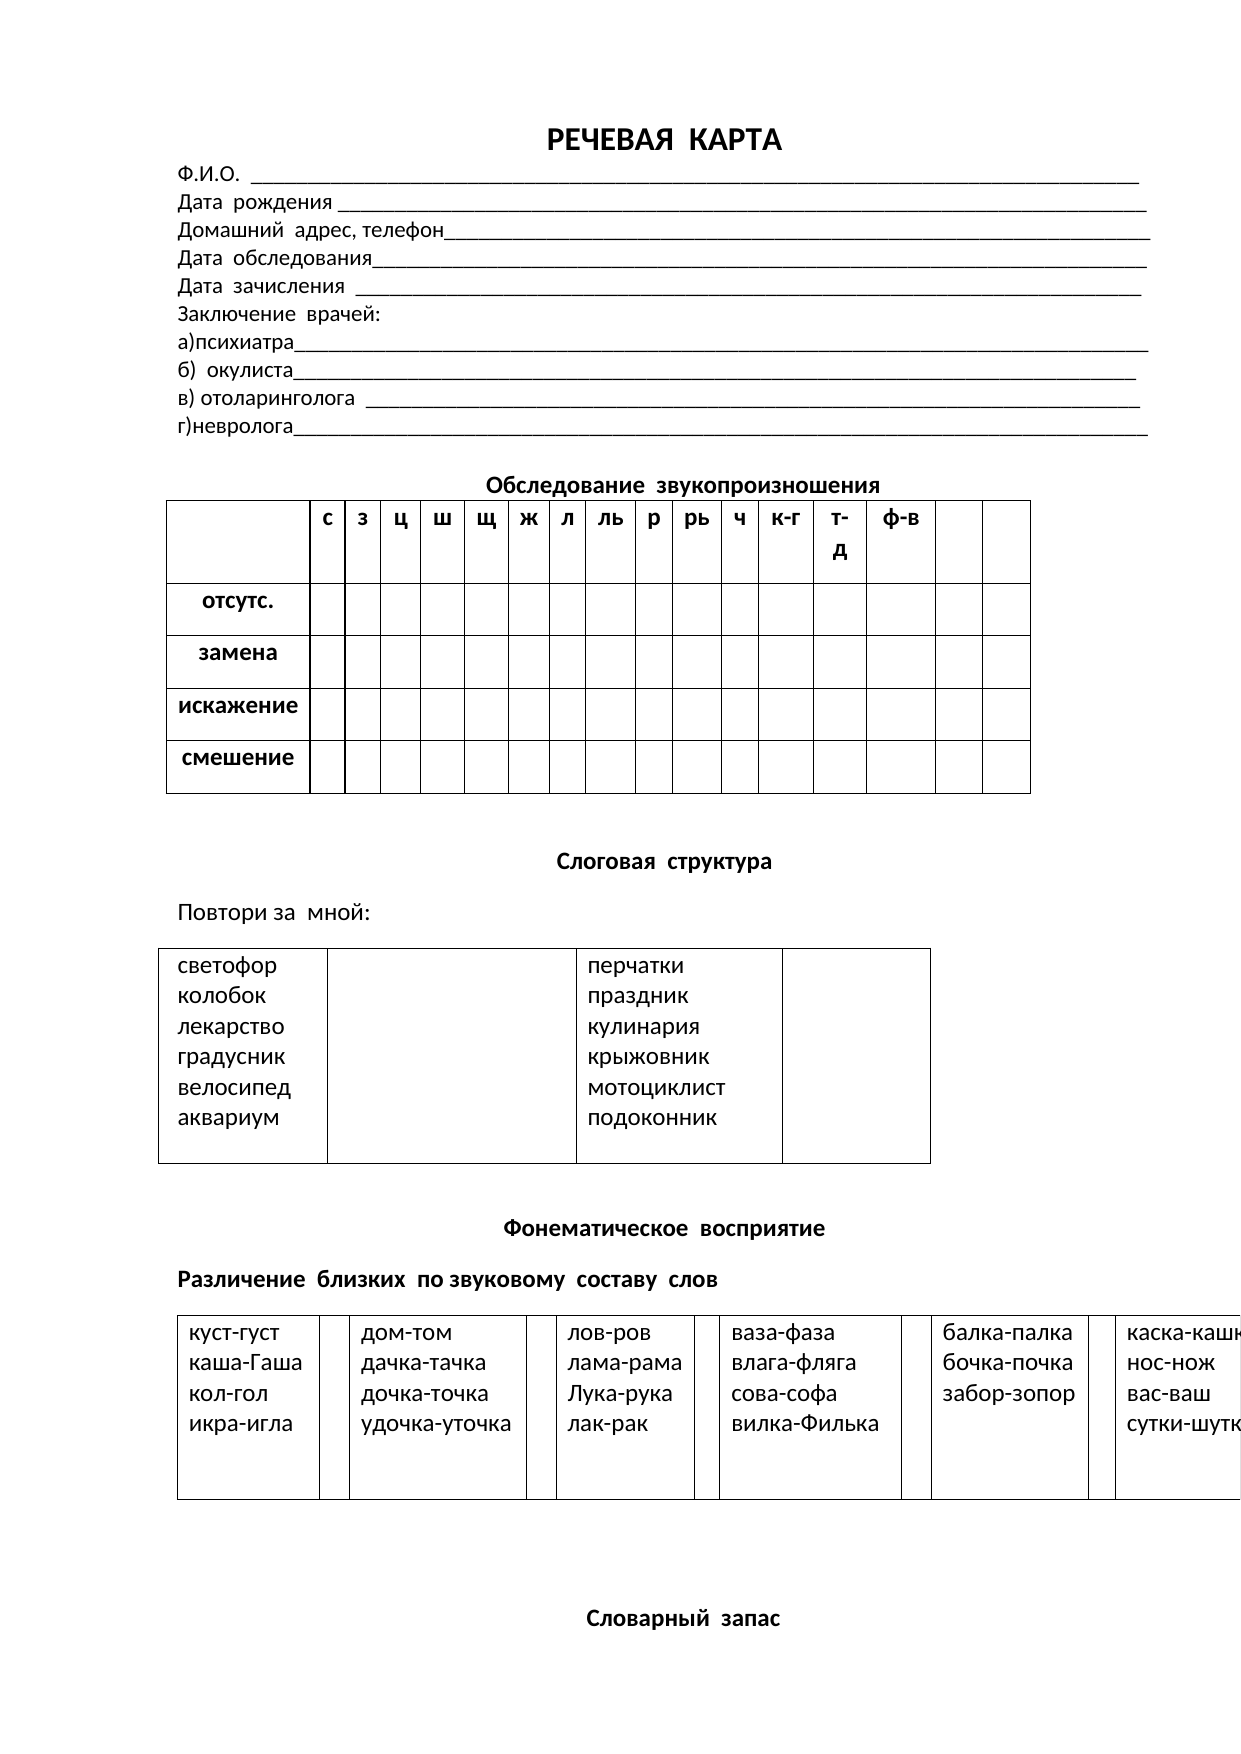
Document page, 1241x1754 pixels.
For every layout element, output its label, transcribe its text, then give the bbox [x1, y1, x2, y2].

table_header [1089, 1316, 1115, 1499]
table_cell [421, 689, 464, 740]
table_cell [759, 636, 813, 688]
table_cell [814, 636, 866, 688]
table_header ш [421, 501, 464, 583]
table_header [320, 1316, 349, 1499]
text Повтори за мной: [177, 896, 1152, 927]
table_cell [673, 584, 721, 635]
table_header [695, 1316, 719, 1499]
table_cell искажение [167, 689, 309, 740]
table_cell [983, 741, 1030, 793]
text б) окулиста__________________________________________________________________________ [177, 355, 1152, 383]
table_header ваза-фаза влага-фляга сова-софа вилка-Филька [720, 1316, 901, 1499]
text Дата обследования____________________________________________________________________ [177, 243, 1152, 271]
table_cell [814, 741, 866, 793]
table_cell [586, 741, 635, 793]
table_header балка-палка бочка-почка забор-зопор [932, 1316, 1088, 1499]
table_cell [550, 689, 585, 740]
text Слоговая структура [177, 845, 1152, 876]
table_cell [586, 689, 635, 740]
table_cell [759, 689, 813, 740]
text Ф.И.О. ______________________________________________________________________________ [177, 159, 1152, 187]
text Дата зачисления _____________________________________________________________________ [177, 271, 1152, 299]
text Заключение врачей: [177, 299, 1152, 327]
text Дата рождения _______________________________________________________________________ [177, 187, 1152, 215]
table_cell [983, 689, 1030, 740]
table_cell [311, 689, 344, 740]
table_header р [636, 501, 672, 583]
table_cell отсутс. [167, 584, 309, 635]
table_cell [936, 689, 982, 740]
table_cell [509, 584, 549, 635]
table_header ль [586, 501, 635, 583]
table_header каска-кашка нос-нож вас-ваш сутки-шутки [1116, 1316, 1240, 1499]
table_cell [421, 584, 464, 635]
table_cell [673, 636, 721, 688]
table_cell [867, 689, 935, 740]
table_cell [759, 584, 813, 635]
table_header дом-том дачка-тачка дочка-точка удочка-уточка [350, 1316, 526, 1499]
table_cell [983, 636, 1030, 688]
text Различение близких по звуковому составу слов [177, 1264, 1152, 1294]
table_cell [814, 584, 866, 635]
table_cell [381, 584, 420, 635]
table_cell [586, 636, 635, 688]
table_cell [381, 689, 420, 740]
table_cell [509, 636, 549, 688]
table_cell [722, 636, 758, 688]
text Словарный запас [215, 1602, 1152, 1633]
table_cell [381, 636, 420, 688]
table_cell [673, 741, 721, 793]
table_cell [346, 741, 380, 793]
table_header ф-в [867, 501, 935, 583]
table_header з [346, 501, 380, 583]
table_cell [867, 636, 935, 688]
table_cell [586, 584, 635, 635]
table_cell [550, 636, 585, 688]
table_cell [936, 636, 982, 688]
table_cell [465, 741, 508, 793]
table_header [783, 949, 930, 1162]
table_header [328, 949, 576, 1162]
table_cell [722, 584, 758, 635]
table_cell [983, 584, 1030, 635]
table_header [167, 501, 309, 583]
table_cell [421, 741, 464, 793]
text а)психиатра___________________________________________________________________________ [177, 327, 1152, 355]
table_cell [936, 741, 982, 793]
table_cell [311, 584, 344, 635]
text в) отоларинголога ____________________________________________________________________ [177, 383, 1152, 411]
table_header куст-густ каша-Гаша кол-гол икра-игла [178, 1316, 319, 1499]
table_header с [311, 501, 344, 583]
table_header ж [509, 501, 549, 583]
table_cell [550, 584, 585, 635]
table_header лов-ров лама-рама Лука-рука лак-рак [557, 1316, 694, 1499]
table_cell [936, 584, 982, 635]
table_header рь [673, 501, 721, 583]
table_cell [465, 636, 508, 688]
table_cell [636, 584, 672, 635]
table_cell [311, 741, 344, 793]
table_header светофор колобок лекарство градусник велосипед аквариум [159, 949, 327, 1162]
table_cell [867, 584, 935, 635]
table_cell [722, 689, 758, 740]
table_cell [867, 741, 935, 793]
table_cell [381, 741, 420, 793]
table_cell [465, 689, 508, 740]
table_cell [636, 689, 672, 740]
text Обследование звукопроизношения [215, 469, 1152, 500]
table_header [902, 1316, 931, 1499]
table_header ч [722, 501, 758, 583]
table_cell [509, 741, 549, 793]
table_cell замена [167, 636, 309, 688]
table_cell [759, 741, 813, 793]
text Домашний адрес, телефон______________________________________________________________ [177, 215, 1152, 243]
table_cell [465, 584, 508, 635]
table_header щ [465, 501, 508, 583]
text г)невролога___________________________________________________________________________ [177, 411, 1152, 439]
table_cell [814, 689, 866, 740]
table_header перчатки праздник кулинария крыжовник мотоциклист подоконник [577, 949, 782, 1162]
table_header [936, 501, 982, 583]
table_header к-г [759, 501, 813, 583]
table_header [527, 1316, 556, 1499]
table_cell [421, 636, 464, 688]
table_cell [311, 636, 344, 688]
table_cell [722, 741, 758, 793]
table_header т-д [814, 501, 866, 583]
table_cell [636, 741, 672, 793]
table_header л [550, 501, 585, 583]
text Фонематическое восприятие [177, 1212, 1152, 1243]
table_cell [346, 584, 380, 635]
text речевая карта [177, 118, 1152, 159]
table_cell смешение [167, 741, 309, 793]
table_header ц [381, 501, 420, 583]
table_cell [509, 689, 549, 740]
table_cell [673, 689, 721, 740]
table_header [983, 501, 1030, 583]
table_cell [550, 741, 585, 793]
table_cell [636, 636, 672, 688]
table_cell [346, 636, 380, 688]
table_cell [346, 689, 380, 740]
